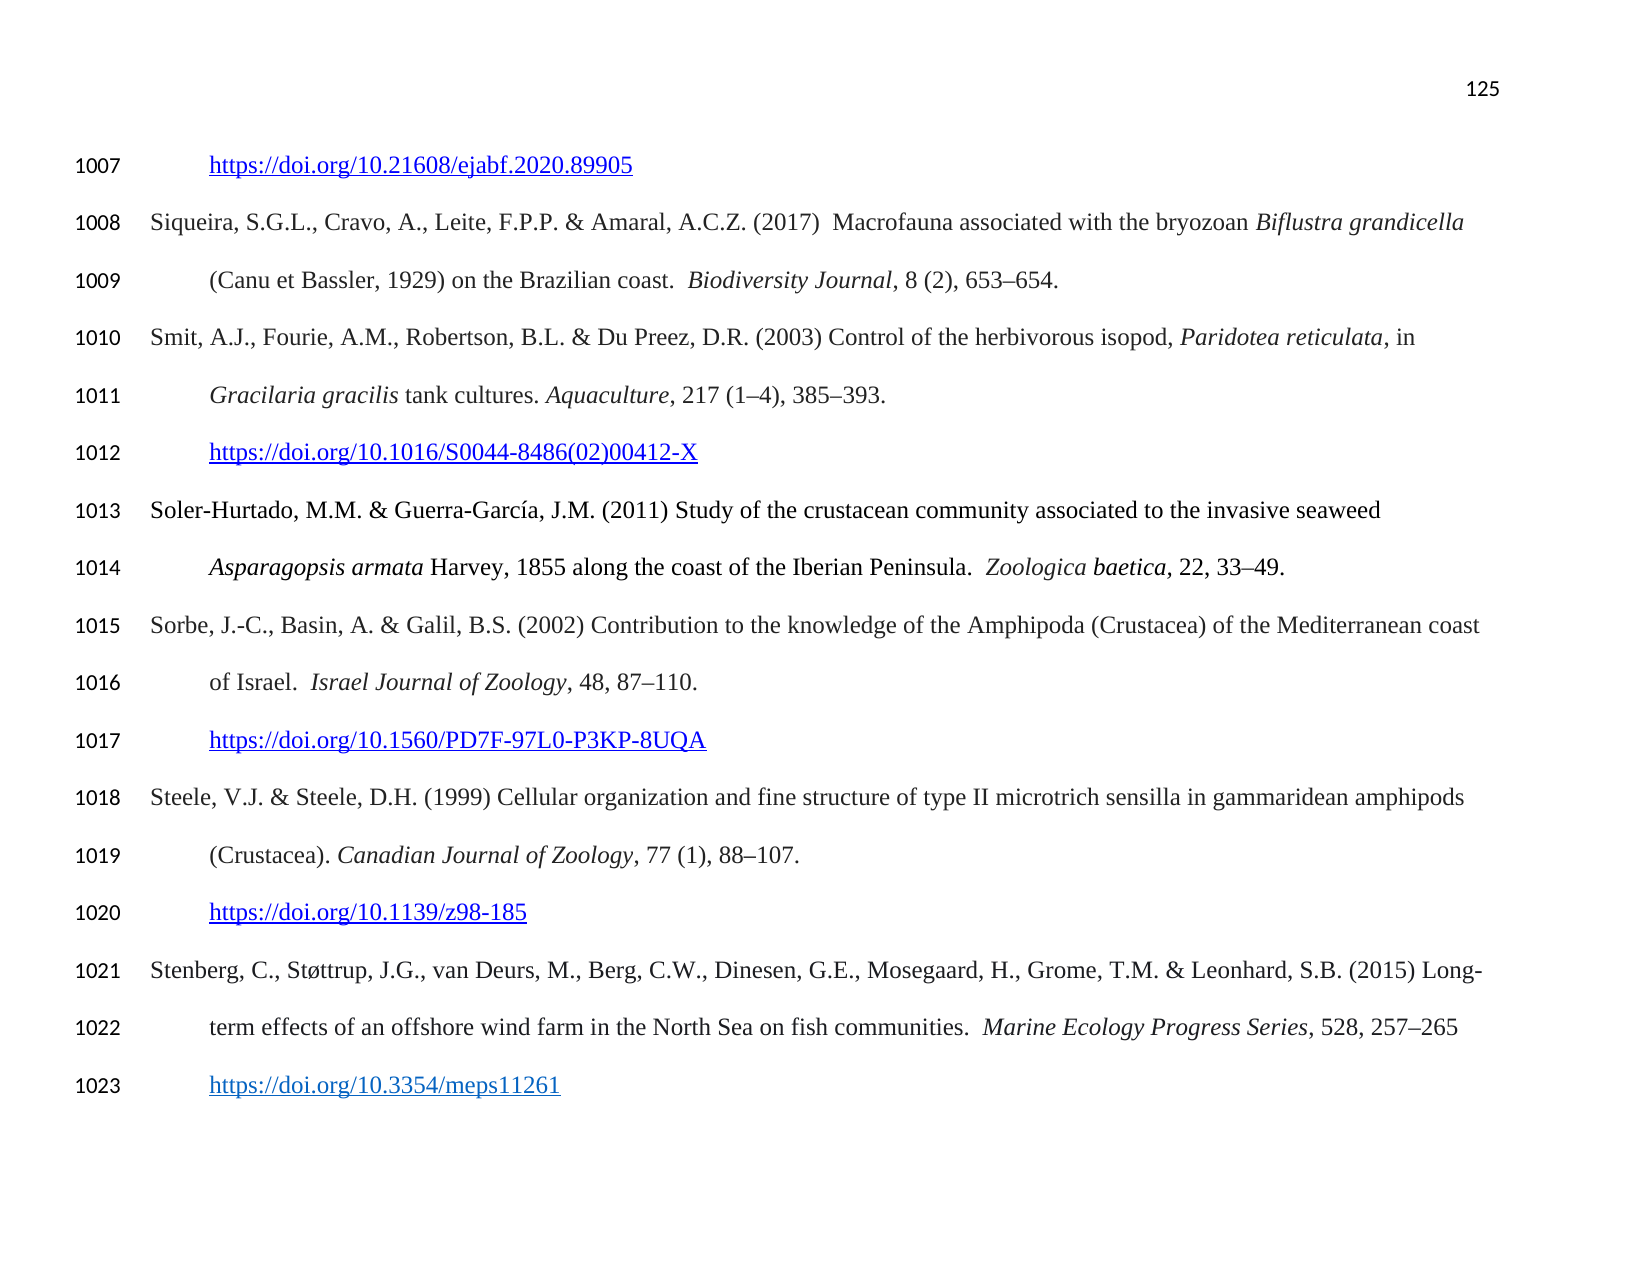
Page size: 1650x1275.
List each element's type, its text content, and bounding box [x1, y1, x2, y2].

text Sorbe, J.-C., Basin, A. & Galil, B.S. (2002) Contribution to the knowledge of the Amphipoda (Crustacea) of the Mediterranean coast of Israel. Israel Journal of Zoology, 48, 87–110. [150, 610, 1500, 696]
text https://doi.org/10.1016/S0044-8486(02)00412-X [209, 437, 1500, 466]
text https://doi.org/10.21608/ejabf.2020.89905 [209, 150, 1500, 179]
text Siqueira, S.G.L., Cravo, A., Leite, F.P.P. & Amaral, A.C.Z. (2017) Macrofauna associated with the bryozoan Biflustra grandicella (Canu et Bassler, 1929) on the Brazilian coast. Biodiversity Journal, 8 (2), 653–654. [150, 207, 1500, 294]
text https://doi.org/10.3354/meps11261 [150, 1070, 1500, 1099]
text https://doi.org/10.1139/z98-185 [209, 897, 1500, 926]
text Steele, V.J. & Steele, D.H. (1999) Cellular organization and fine structure of type II microtrich sensilla in gammaridean amphipods (Crustacea). Canadian Journal of Zoology, 77 (1), 88–107. [150, 782, 1500, 869]
text https://doi.org/10.1560/PD7F-97L0-P3KP-8UQA [150, 725, 1500, 754]
text Soler-Hurtado, M.M. & Guerra-García, J.M. (2011) Study of the crustacean community associated to the invasive seaweed Asparagopsis armata Harvey, 1855 along the coast of the Iberian Peninsula. Zoologica baetica, 22, 33–49. [150, 495, 1500, 581]
text Smit, A.J., Fourie, A.M., Robertson, B.L. & Du Preez, D.R. (2003) Control of the herbivorous isopod, Paridotea reticulata, in Gracilaria gracilis tank cultures. Aquaculture, 217 (1–4), 385–393. [150, 322, 1500, 409]
text Stenberg, C., Støttrup, J.G., van Deurs, M., Berg, C.W., Dinesen, G.E., Mosegaard, H., Grome, T.M. & Leonhard, S.B. (2015) Long-term effects of an offshore wind farm in the North Sea on fish communities. Marine Ecology Progress Series, 528, 257–265 [150, 955, 1500, 1041]
